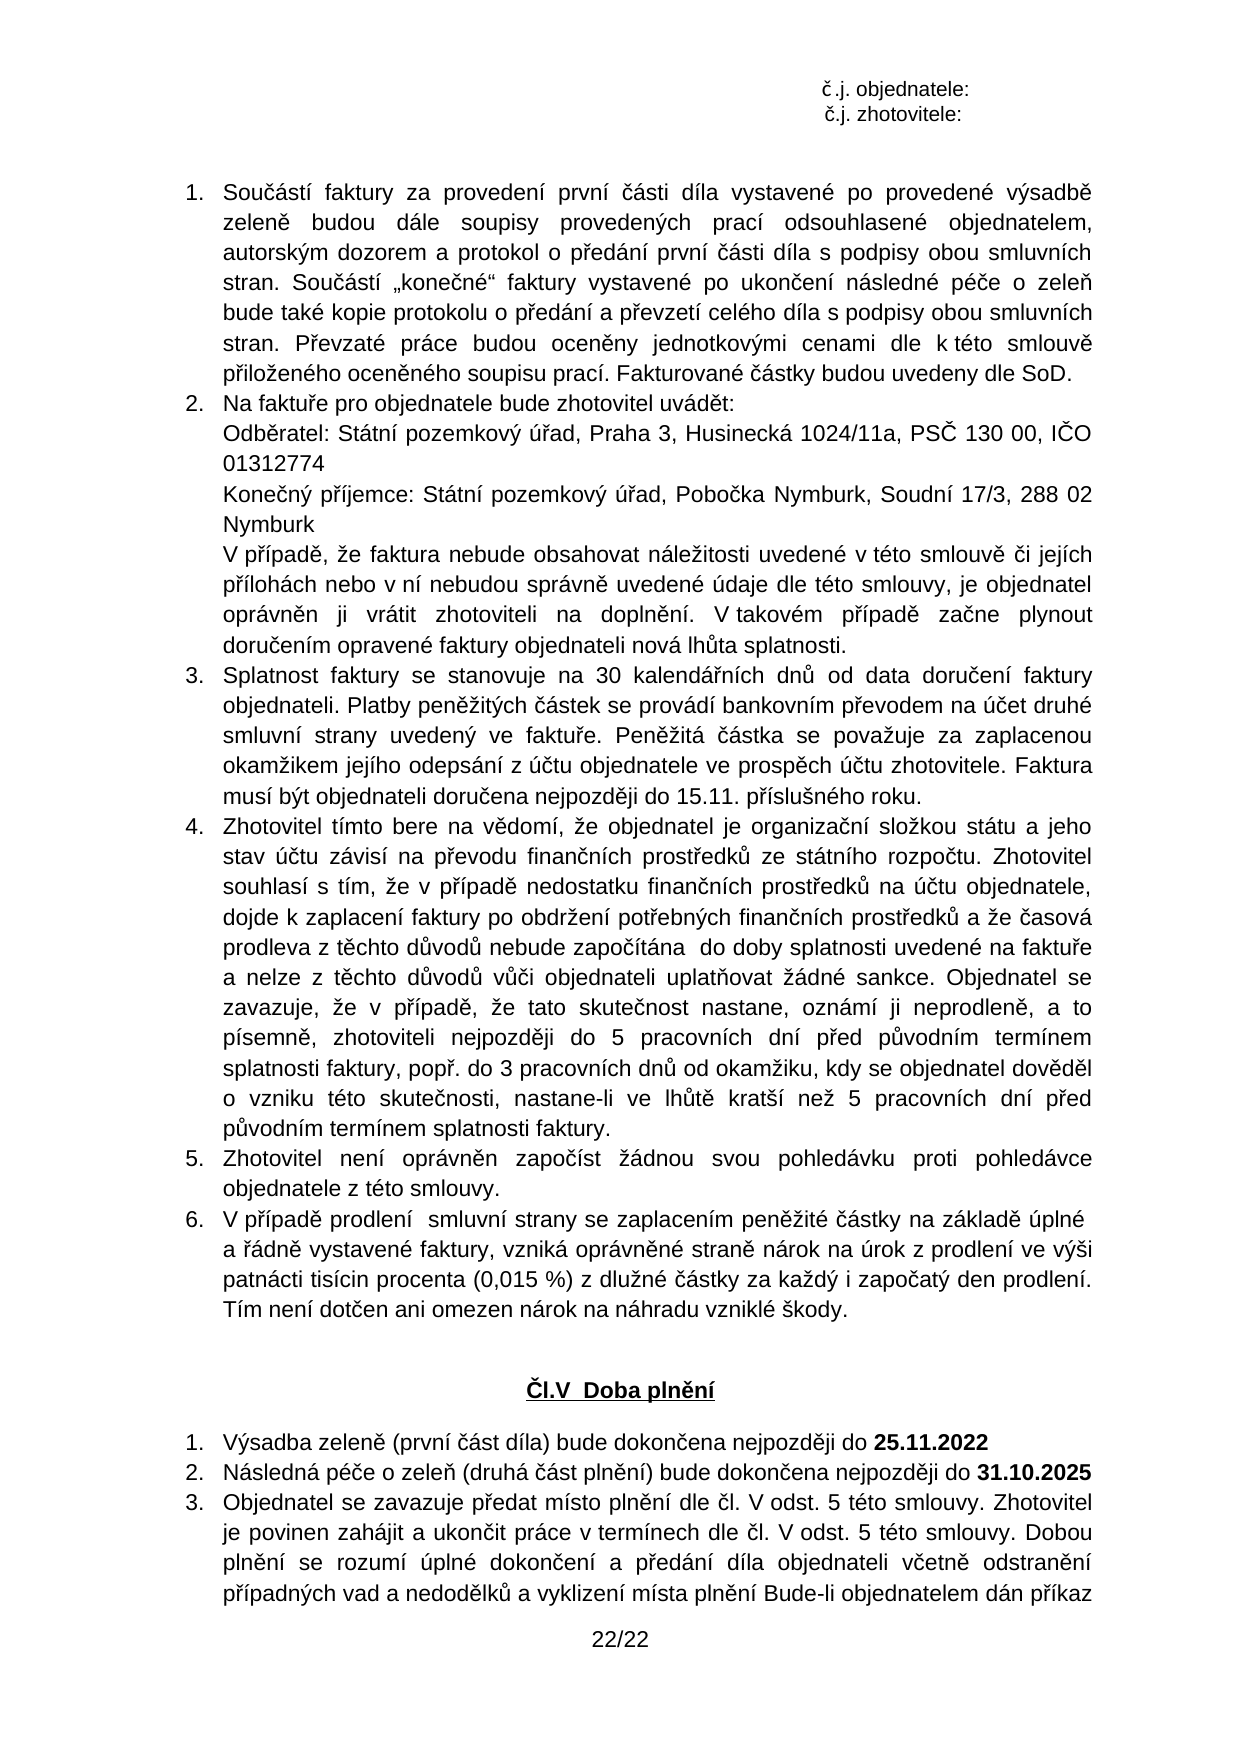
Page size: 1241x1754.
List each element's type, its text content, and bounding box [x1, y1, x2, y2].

list Splatnost faktury se stanovuje na 30 kalendářních dnů od data doručení faktury objednateli. Platby peněžitých částek se provádí bankovním převodem na účet druhé smluvní strany uvedený ve faktuře. Peněžitá částka se považuje za zaplacenou okamžikem jejího odepsání z účtu objednatele ve prospěch účtu zhotovitele. Faktura musí být objednateli doručena nejpozději do 15.11. příslušného roku. [185, 662, 1093, 809]
list Na faktuře pro objednatele bude zhotovitel uvádět: [185, 390, 1093, 416]
list Konečný příjemce: Státní pozemkový úřad, Pobočka Nymburk, Soudní 17/3, 288 02 Nymburk [223, 481, 1093, 537]
list Následná péče o zeleň (druhá část plnění) bude dokončena nejpozději do 31.10.2025 [185, 1459, 1093, 1485]
list Zhotovitel tímto bere na vědomí, že objednatel je organizační složkou státu a jeho stav účtu závisí na převodu finančních prostředků ze státního rozpočtu. Zhotovitel souhlasí s tím, že v případě nedostatku finančních prostředků na účtu objednatele, dojde k zaplacení faktury po obdržení potřebných finančních prostředků a že časová prodleva z těchto důvodů nebude započítána do doby splatnosti uvedené na faktuře a nelze z těchto důvodů vůči objednateli uplatňovat žádné sankce. Objednatel se zavazuje, že v případě, že tato skutečnost nastane, oznámí ji neprodleně, a to písemně, zhotoviteli nejpozději do 5 pracovních dní před původním termínem splatnosti faktury, popř. do 3 pracovních dnů od okamžiku, kdy se objednatel dověděl o vzniku této skutečnosti, nastane-li ve lhůtě kratší než 5 pracovních dní před původním termínem splatnosti faktury. [185, 813, 1093, 1141]
list Součástí faktury za provedení první části díla vystavené po provedené výsadbě zeleně budou dále soupisy provedených prací odsouhlasené objednatelem, autorským dozorem a protokol o předání první části díla s podpisy obou smluvních stran. Součástí „konečné“ faktury vystavené po ukončení následné péče o zeleň bude také kopie protokolu o předání a převzetí celého díla s podpisy obou smluvních stran. Převzaté práce budou oceněny jednotkovými cenami dle k této smlouvě přiloženého oceněného soupisu prací. Fakturované částky budou uvedeny dle SoD. [185, 178, 1093, 386]
list Zhotovitel není oprávněn započíst žádnou svou pohledávku proti pohledávce objednatele z této smlouvy. [185, 1145, 1093, 1202]
list V případě prodlení smluvní strany se zaplacením peněžité částky na základě úplné a řádně vystavené faktury, vzniká oprávněné straně nárok na úrok z prodlení ve výši patnácti tisícin procenta (0,015 %) z dlužné částky za každý i započatý den prodlení. Tím není dotčen ani omezen nárok na náhradu vzniklé škody. [185, 1206, 1093, 1322]
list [185, 1489, 1093, 1606]
list V případě, že faktura nebude obsahovat náležitosti uvedené v této smlouvě či jejích přílohách nebo v ní nebudou správně uvedené údaje dle této smlouvy, je objednatel oprávněn ji vrátit zhotoviteli na doplnění. V takovém případě začne plynout doručením opravené faktury objednateli nová lhůta splatnosti. [223, 541, 1093, 658]
list Odběratel: Státní pozemkový úřad, Praha 3, Husinecká 1024/11a, PSČ 130 00, IČO 01312774 [223, 420, 1093, 477]
text Čl.V Doba plnění [148, 1377, 1093, 1404]
list Výsadba zeleně (první část díla) bude dokončena nejpozději do 25.11.2022 [185, 1428, 1093, 1455]
